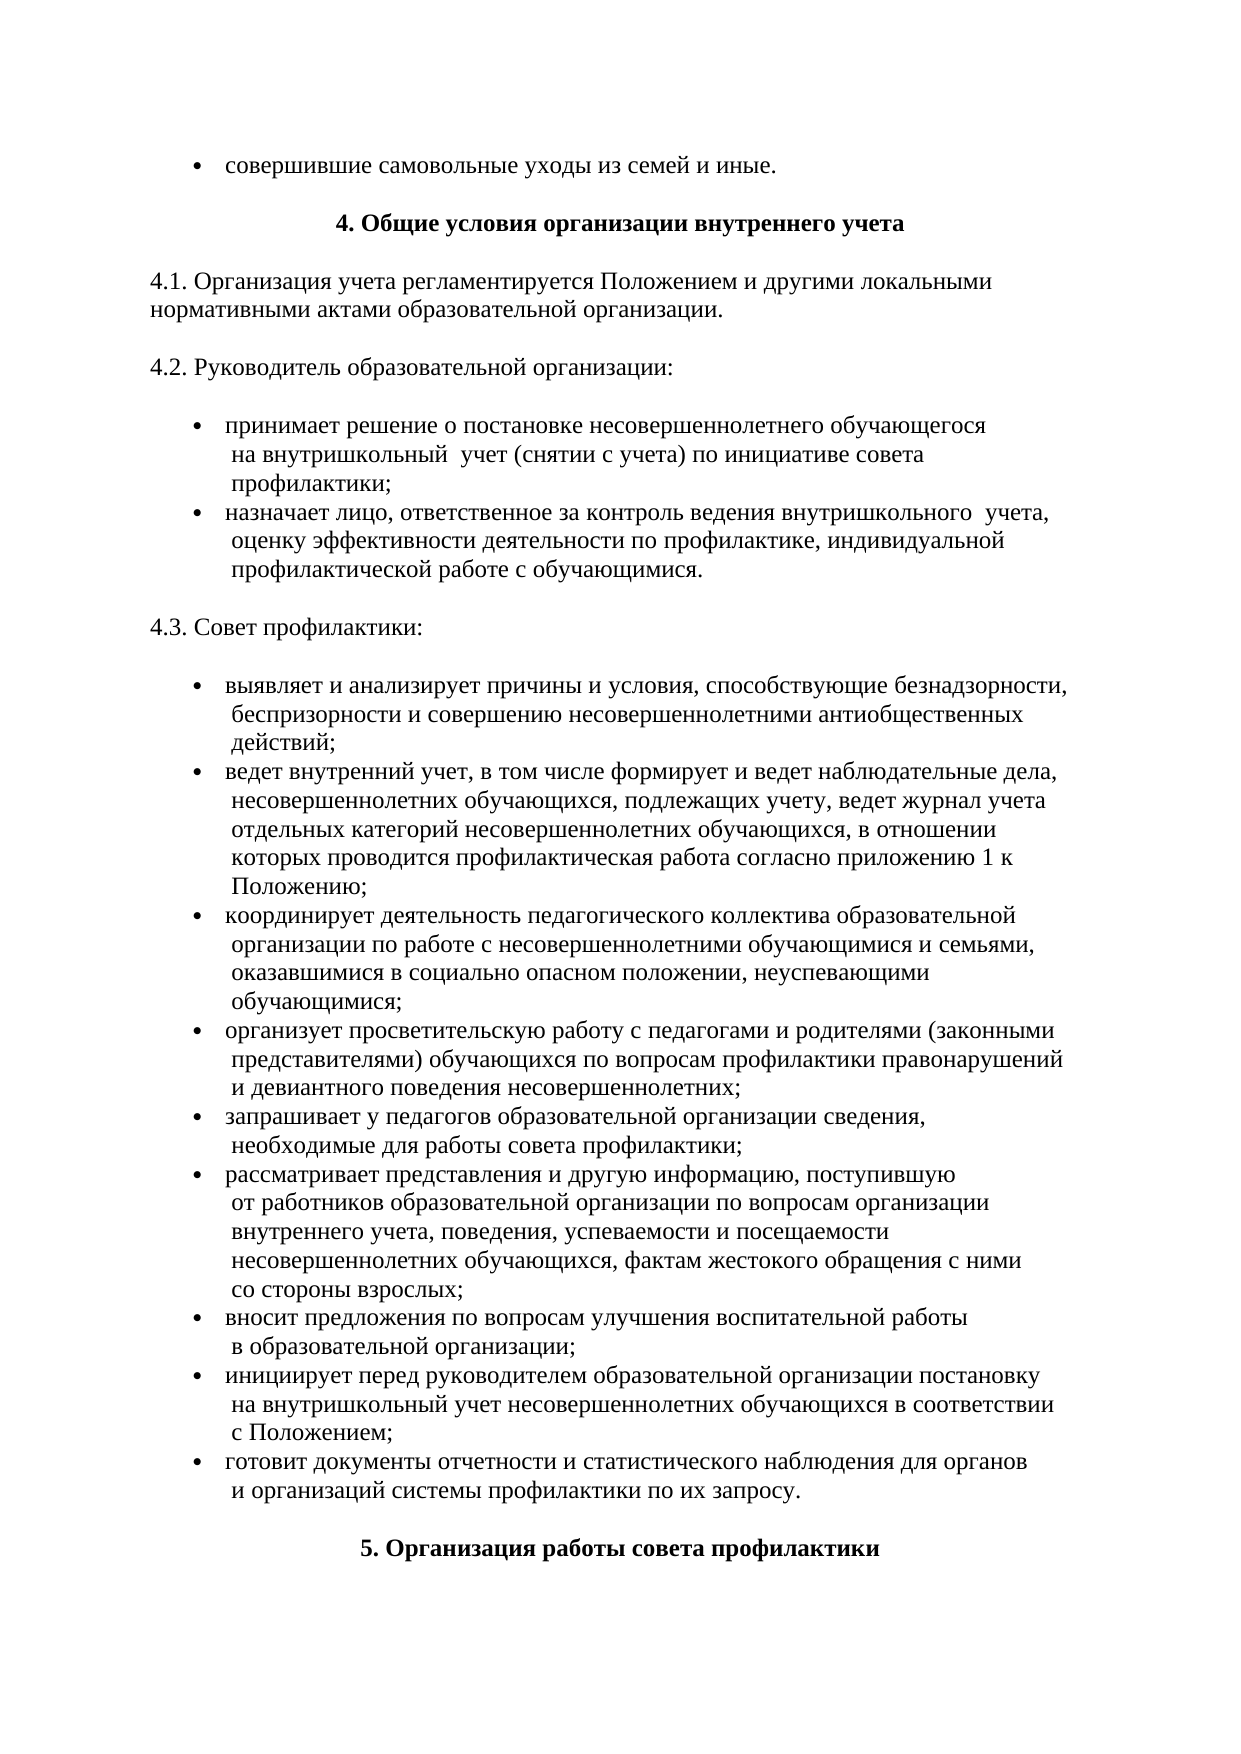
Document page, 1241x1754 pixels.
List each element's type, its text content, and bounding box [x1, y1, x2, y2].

text 4.1. Организация учета регламентируется Положением и другими локальными нормативными актами образовательной организации. [150, 266, 1090, 323]
list вносит предложения по вопросам улучшения воспитательной работы в образовательной организации; [194, 1302, 1071, 1360]
list рассматривает представления и другую информацию, поступившую от работников образовательной организации по вопросам организации внутреннего учета, поведения, успеваемости и посещаемости несовершеннолетних обучающихся, фактам жестокого обращения с ними со стороны взрослых; [194, 1159, 1071, 1302]
list организует просветительскую работу с педагогами и родителями (законными представителями) обучающихся по вопросам профилактики правонарушений и девиантного поведения несовершеннолетних; [194, 1015, 1071, 1101]
text 4. Общие условия организации внутреннего учета [150, 208, 1090, 237]
list назначает лицо, ответственное за контроль ведения внутришкольного учета, оценку эффективности деятельности по профилактике, индивидуальной профилактической работе с обучающимися. [194, 497, 1071, 583]
list инициирует перед руководителем образовательной организации постановку на внутришкольный учет несовершеннолетних обучающихся в соответствии с Положением; [194, 1360, 1071, 1446]
list готовит документы отчетности и статистического наблюдения для органов и организаций системы профилактики по их запросу. [194, 1446, 1071, 1504]
list совершившие самовольные уходы из семей и иные. [194, 150, 1071, 179]
list ведет внутренний учет, в том числе формирует и ведет наблюдательные дела, несовершеннолетних обучающихся, подлежащих учету, ведет журнал учета отдельных категорий несовершеннолетних обучающихся, в отношении которых проводится профилактическая работа согласно приложению 1 к Положению; [194, 756, 1071, 900]
list запрашивает у педагогов образовательной организации сведения, необходимые для работы совета профилактики; [194, 1101, 1071, 1159]
text 5. Организация работы совета профилактики [150, 1533, 1090, 1562]
list координирует деятельность педагогического коллектива образовательной организации по работе с несовершеннолетними обучающимися и семьями, оказавшимися в социально опасном положении, неуспевающими обучающимися; [194, 900, 1071, 1015]
text 4.2. Руководитель образовательной организации: [150, 352, 1090, 381]
list выявляет и анализирует причины и условия, способствующие безнадзорности, беспризорности и совершению несовершеннолетними антиобщественных действий; [194, 670, 1071, 756]
text 4.3. Совет профилактики: [150, 612, 1090, 641]
list принимает решение о постановке несовершеннолетнего обучающегося на внутришкольный учет (снятии с учета) по инициативе совета профилактики; [194, 410, 1071, 497]
